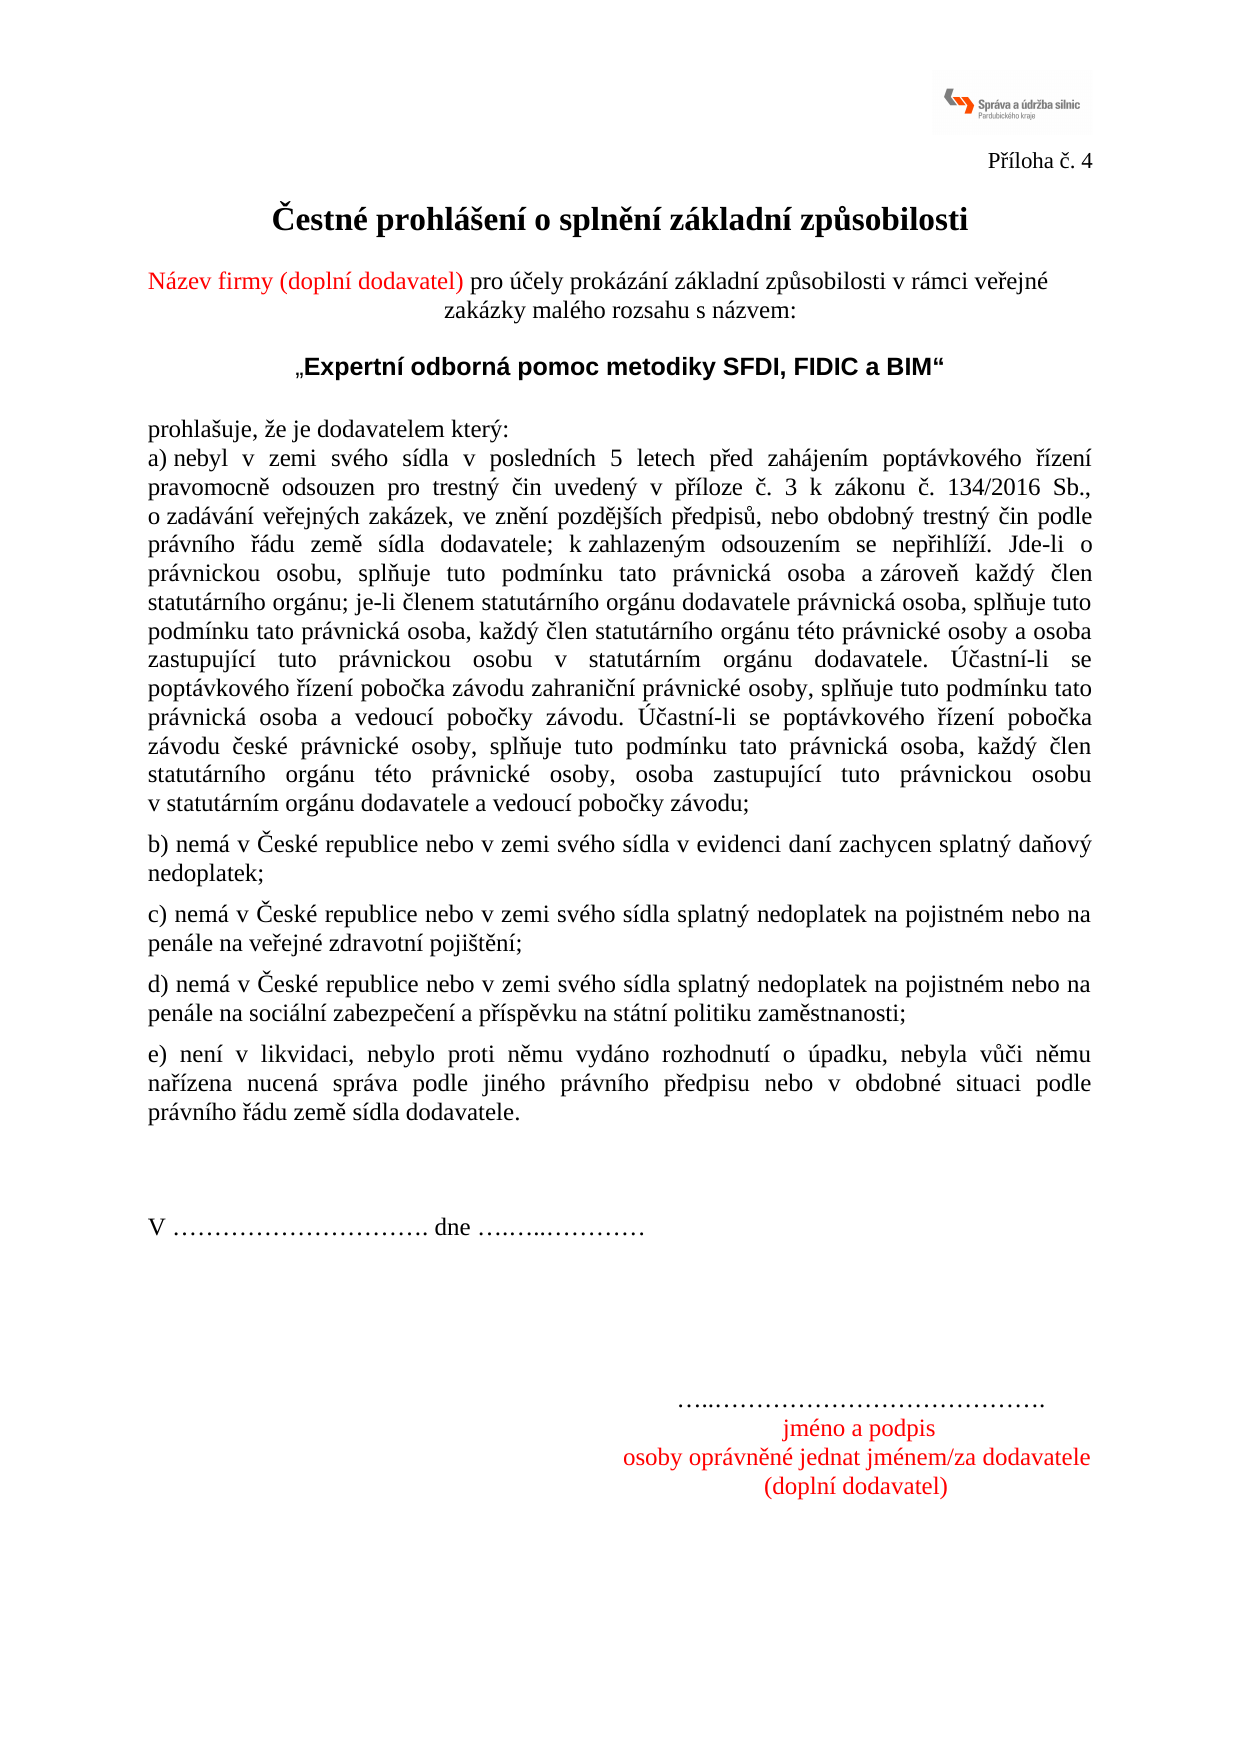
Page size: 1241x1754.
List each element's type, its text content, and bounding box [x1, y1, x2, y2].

text c) nemá v České republice nebo v zemi svého sídla splatný nedoplatek na pojistném nebo na penále na veřejné zdravotní pojištění; [148, 899, 1093, 957]
text d) nemá v České republice nebo v zemi svého sídla splatný nedoplatek na pojistném nebo na penále na sociální zabezpečení a příspěvku na státní politiku zaměstnanosti; [148, 969, 1093, 1027]
picture [931, 70, 1093, 135]
text (doplní dodavatel) [590, 1471, 1093, 1499]
text b) nemá v České republice nebo v zemi svého sídla v evidenci daní zachycen splatný daňový nedoplatek; [148, 829, 1093, 887]
text …..…………………………………. [664, 1384, 1093, 1413]
text prohlašuje, že je dodavatelem který: [148, 414, 1093, 443]
text a) nebyl v zemi svého sídla v posledních 5 letech před zahájením poptávkového řízení pravomocně odsouzen pro trestný čin uvedený v příloze č. 3 k zákonu č. 134/2016 Sb., o zadávání veřejných zakázek, ve znění pozdějších předpisů, nebo obdobný trestný čin podle právního řádu země sídla dodavatele; k zahlazeným odsouzením se nepřihlíží. Jde-li o právnickou osobu, splňuje tuto podmínku tato právnická osoba a zároveň každý člen statutárního orgánu; je-li členem statutárního orgánu dodavatele právnická osoba, splňuje tuto podmínku tato právnická osoba, každý člen statutárního orgánu této právnické osoby a osoba zastupující tuto právnickou osobu v statutárním orgánu dodavatele. Účastní-li se poptávkového řízení pobočka závodu zahraniční právnické osoby, splňuje tuto podmínku tato právnická osoba a vedoucí pobočky závodu. Účastní-li se poptávkového řízení pobočka závodu české právnické osoby, splňuje tuto podmínku tato právnická osoba, každý člen statutárního orgánu této právnické osoby, osoba zastupující tuto právnickou osobu v statutárním orgánu dodavatele a vedoucí pobočky závodu; [148, 443, 1093, 817]
text e) není v likvidaci, nebylo proti němu vydáno rozhodnutí o úpadku, nebyla vůči němu nařízena nucená správa podle jiného právního předpisu nebo v obdobné situaci podle právního řádu země sídla dodavatele. [148, 1039, 1093, 1126]
text osoby oprávněné jednat jménem/za dodavatele [148, 1442, 1093, 1471]
text Čestné prohlášení o splnění základní způsobilosti [148, 199, 1093, 237]
text zakázky malého rozsahu s názvem: [148, 295, 1093, 323]
text jméno a podpis [590, 1413, 1093, 1442]
text V …………………………. dne ….…..………… [148, 1212, 1093, 1241]
text Příloha č. 4 [148, 148, 1093, 174]
text Název firmy (doplní dodavatel) pro účely prokázání základní způsobilosti v rámci veřejné [148, 266, 1093, 295]
text „Expertní odborná pomoc metodiky SFDI, FIDIC a BIM“ [148, 352, 1093, 381]
